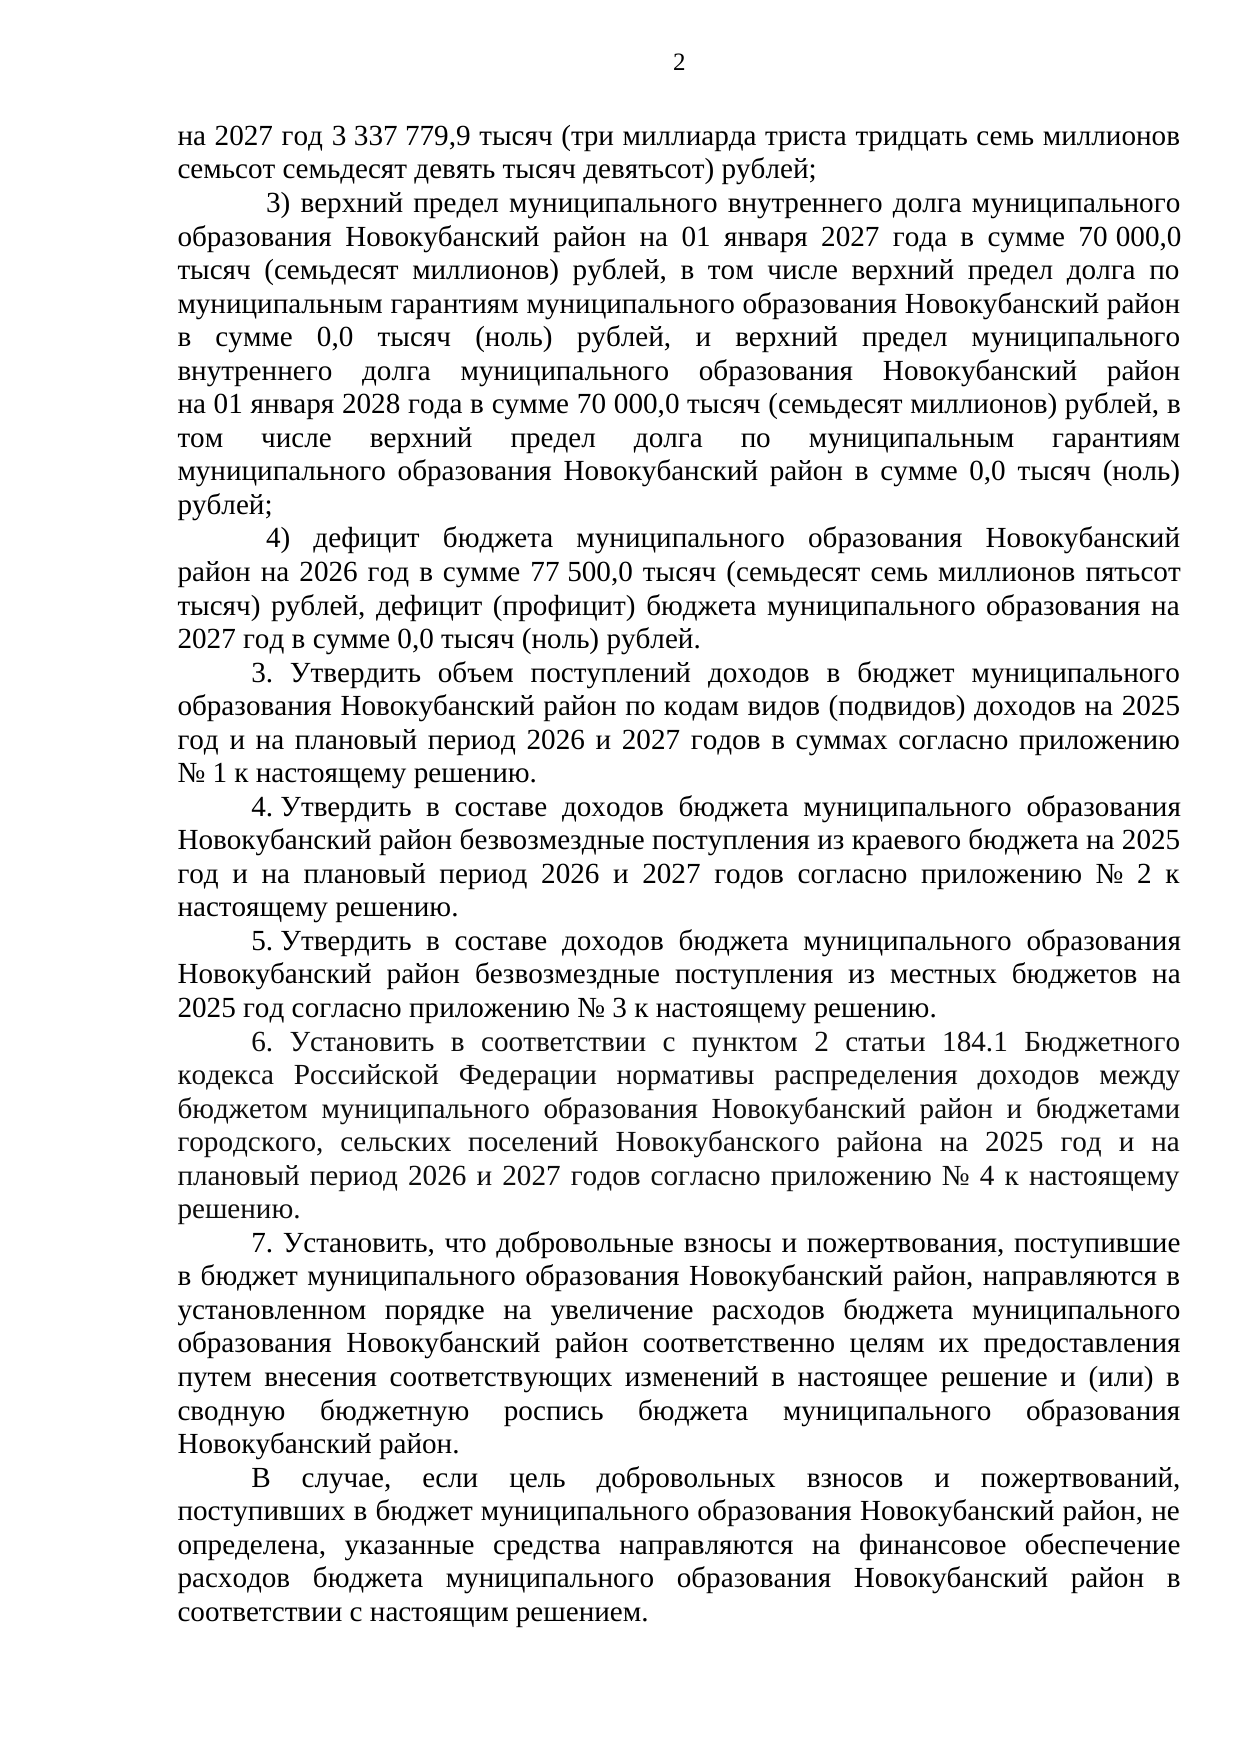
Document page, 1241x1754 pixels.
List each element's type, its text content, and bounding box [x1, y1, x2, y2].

text В случае, если цель добровольных взносов и пожертвований, поступивших в бюджет муниципального образования Новокубанский район, не определена, указанные средства направляются на финансовое обеспечение расходов бюджета муниципального образования Новокубанский район в соответствии с настоящим решением. [177, 1460, 1181, 1627]
text 3. Утвердить объем поступлений доходов в бюджет муниципального образования Новокубанский район по кодам видов (подвидов) доходов на 2025 год и на плановый период 2026 и 2027 годов в суммах согласно приложению № 1 к настоящему решению. [177, 655, 1181, 789]
text 4) дефицит бюджета муниципального образования Новокубанский район на 2026 год в сумме 77 500,0 тысяч (семьдесят семь миллионов пятьсот тысяч) рублей, дефицит (профицит) бюджета муниципального образования на 2027 год в сумме 0,0 тысяч (ноль) рублей. [177, 521, 1181, 655]
text 3) верхний предел муниципального внутреннего долга муниципального образования Новокубанский район на 01 января 2027 года в сумме 70 000,0 тысяч (семьдесят миллионов) рублей, в том числе верхний предел долга по муниципальным гарантиям муниципального образования Новокубанский район в сумме 0,0 тысяч (ноль) рублей, и верхний предел муниципального внутреннего долга муниципального образования Новокубанский район на 01 января 2028 года в сумме 70 000,0 тысяч (семьдесят миллионов) рублей, в том числе верхний предел долга по муниципальным гарантиям муниципального образования Новокубанский район в сумме 0,0 тысяч (ноль) рублей; [177, 185, 1181, 521]
text 6. Установить в соответствии с пунктом 2 статьи 184.1 Бюджетного кодекса Российской Федерации нормативы распределения доходов между бюджетом муниципального образования Новокубанский район и бюджетами городского, сельских поселений Новокубанского района на 2025 год и на плановый период 2026 и 2027 годов согласно приложению № 4 к настоящему решению. [177, 1024, 1181, 1225]
text 4. Утвердить в составе доходов бюджета муниципального образования Новокубанский район безвозмездные поступления из краевого бюджета на 2025 год и на плановый период 2026 и 2027 годов согласно приложению № 2 к настоящему решению. [177, 789, 1181, 923]
text 5. Утвердить в составе доходов бюджета муниципального образования Новокубанский район безвозмездные поступления из местных бюджетов на 2025 год согласно приложению № 3 к настоящему решению. [177, 923, 1181, 1024]
text 7. Установить, что добровольные взносы и пожертвования, поступившие в бюджет муниципального образования Новокубанский район, направляются в установленном порядке на увеличение расходов бюджета муниципального образования Новокубанский район соответственно целям их предоставления путем внесения соответствующих изменений в настоящее решение и (или) в сводную бюджетную роспись бюджета муниципального образования Новокубанский район. [177, 1225, 1181, 1460]
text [177, 118, 1181, 185]
